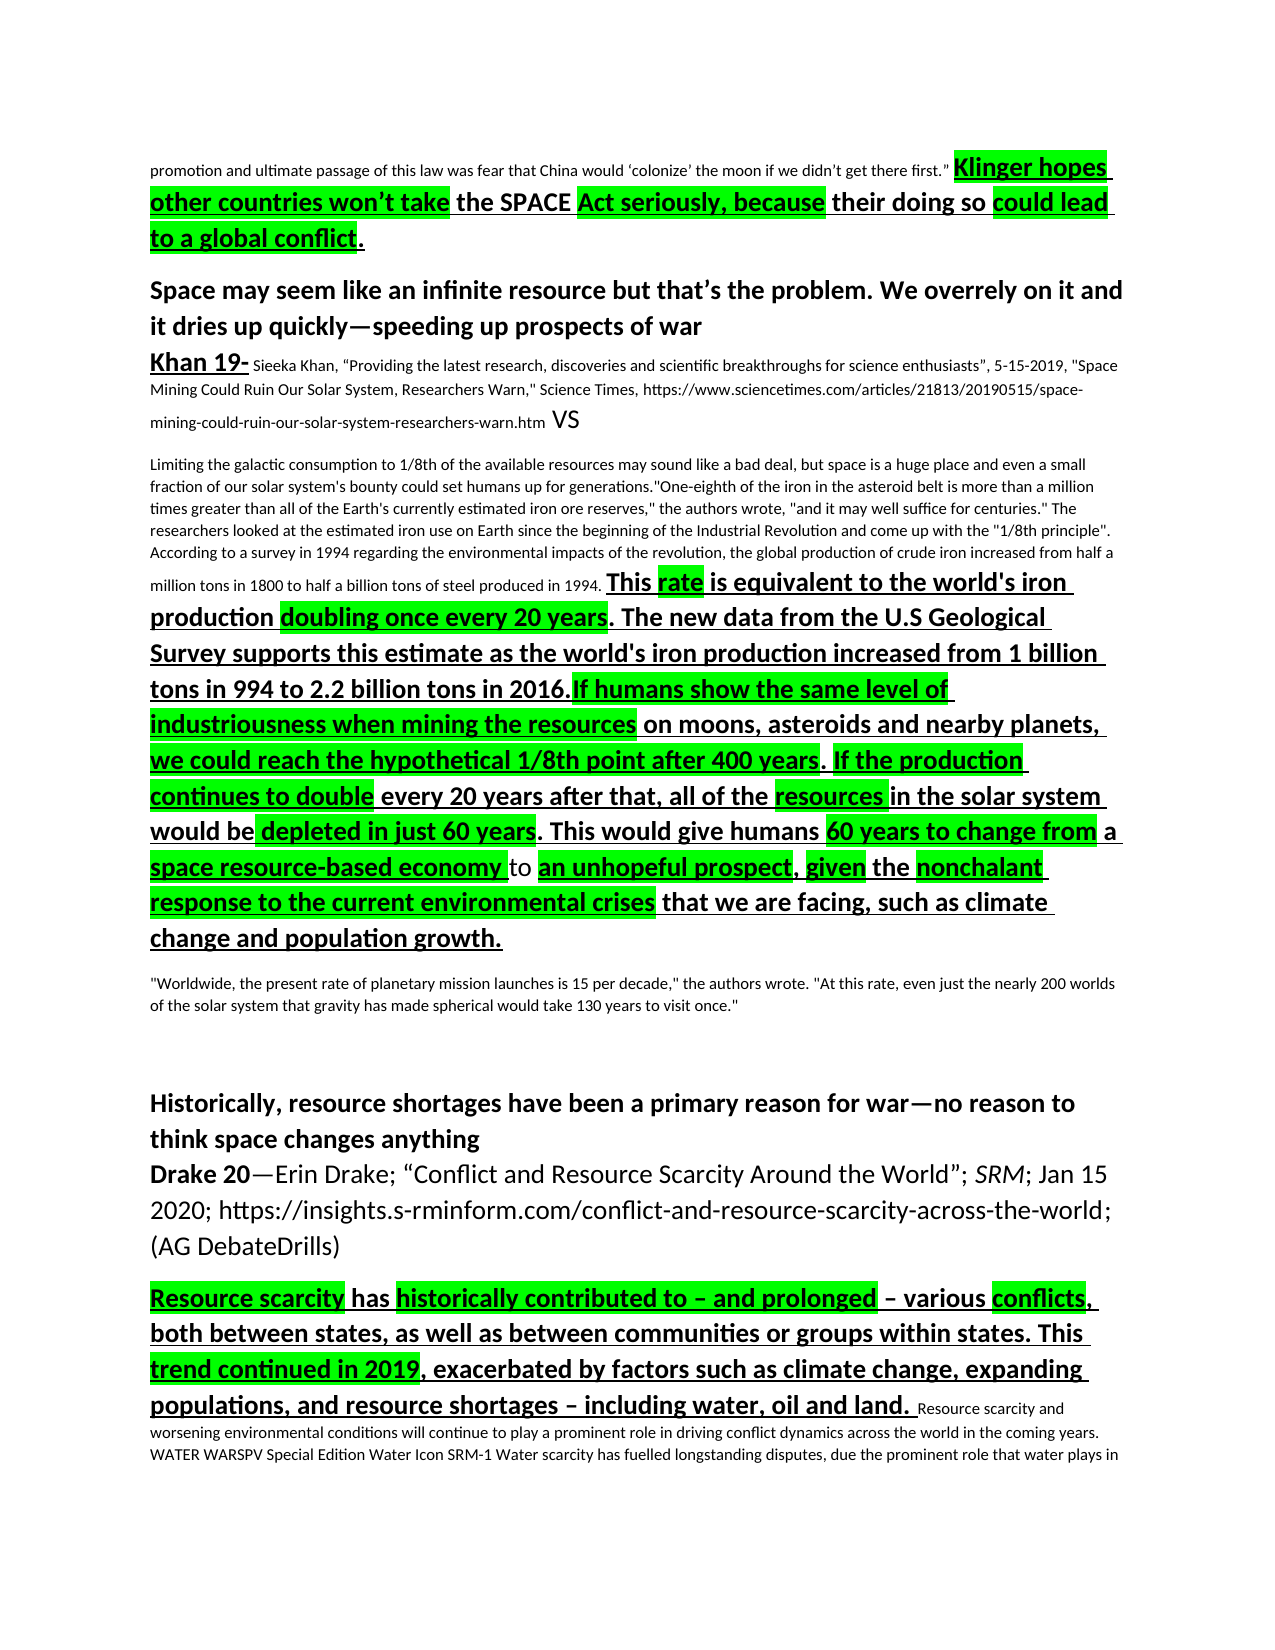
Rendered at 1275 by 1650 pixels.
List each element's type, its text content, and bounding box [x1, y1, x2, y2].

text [150, 150, 1125, 254]
subtitle Space may seem like an infinite resource but that’s the problem. We overrely on it and it dries up quickly—speeding up prospects of war [150, 273, 1125, 342]
text "Worldwide, the present rate of planetary mission launches is 15 per decade," the authors wrote. "At this rate, even just the nearly 200 worlds of the solar system that gravity has made spherical would take 130 years to visit once." [150, 973, 1125, 1016]
text Khan 19- Sieeka Khan, “Providing the latest research, discoveries and scientific breakthroughs for science enthusiasts”, 5-15-2019, "Space Mining Could Ruin Our Solar System, Researchers Warn," Science Times, https://www.sciencetimes.com/articles/21813/20190515/space-mining-could-ruin-our-solar-system-researchers-warn.htm VS [150, 345, 1125, 435]
subtitle Historically, resource shortages have been a primary reason for war—no reason to think space changes anything [150, 1086, 1125, 1155]
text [150, 1281, 1125, 1465]
text Limiting the galactic consumption to 1/8th of the available resources may sound like a bad deal, but space is a huge place and even a small fraction of our solar system's bounty could set humans up for generations."One-eighth of the iron in the asteroid belt is more than a million times greater than all of the Earth's currently estimated iron ore reserves," the authors wrote, "and it may well suffice for centuries." The researchers looked at the estimated iron use on Earth since the beginning of the Industrial Revolution and come up with the "1/8th principle". According to a survey in 1994 regarding the environmental impacts of the revolution, the global production of crude iron increased from half a million tons in 1800 to half a billion tons of steel produced in 1994. This rate is equivalent to the world's iron production doubling once every 20 years. The new data from the U.S Geological Survey supports this estimate as the world's iron production increased from 1 billion tons in 994 to 2.2 billion tons in 2016.If humans show the same level of industriousness when mining the resources on moons, asteroids and nearby planets, we could reach the hypothetical 1/8th point after 400 years. If the production continues to double every 20 years after that, all of the resources in the solar system would be depleted in just 60 years. This would give humans 60 years to change from a space resource-based economy to an unhopeful prospect, given the nonchalant response to the current environmental crises that we are facing, such as climate change and population growth. [150, 454, 1125, 954]
text Drake 20—Erin Drake; “Conflict and Resource Scarcity Around the World”; SRM; Jan 15 2020; https://insights.s-rminform.com/conflict-and-resource-scarcity-across-the-world; (AG DebateDrills) [150, 1157, 1125, 1262]
